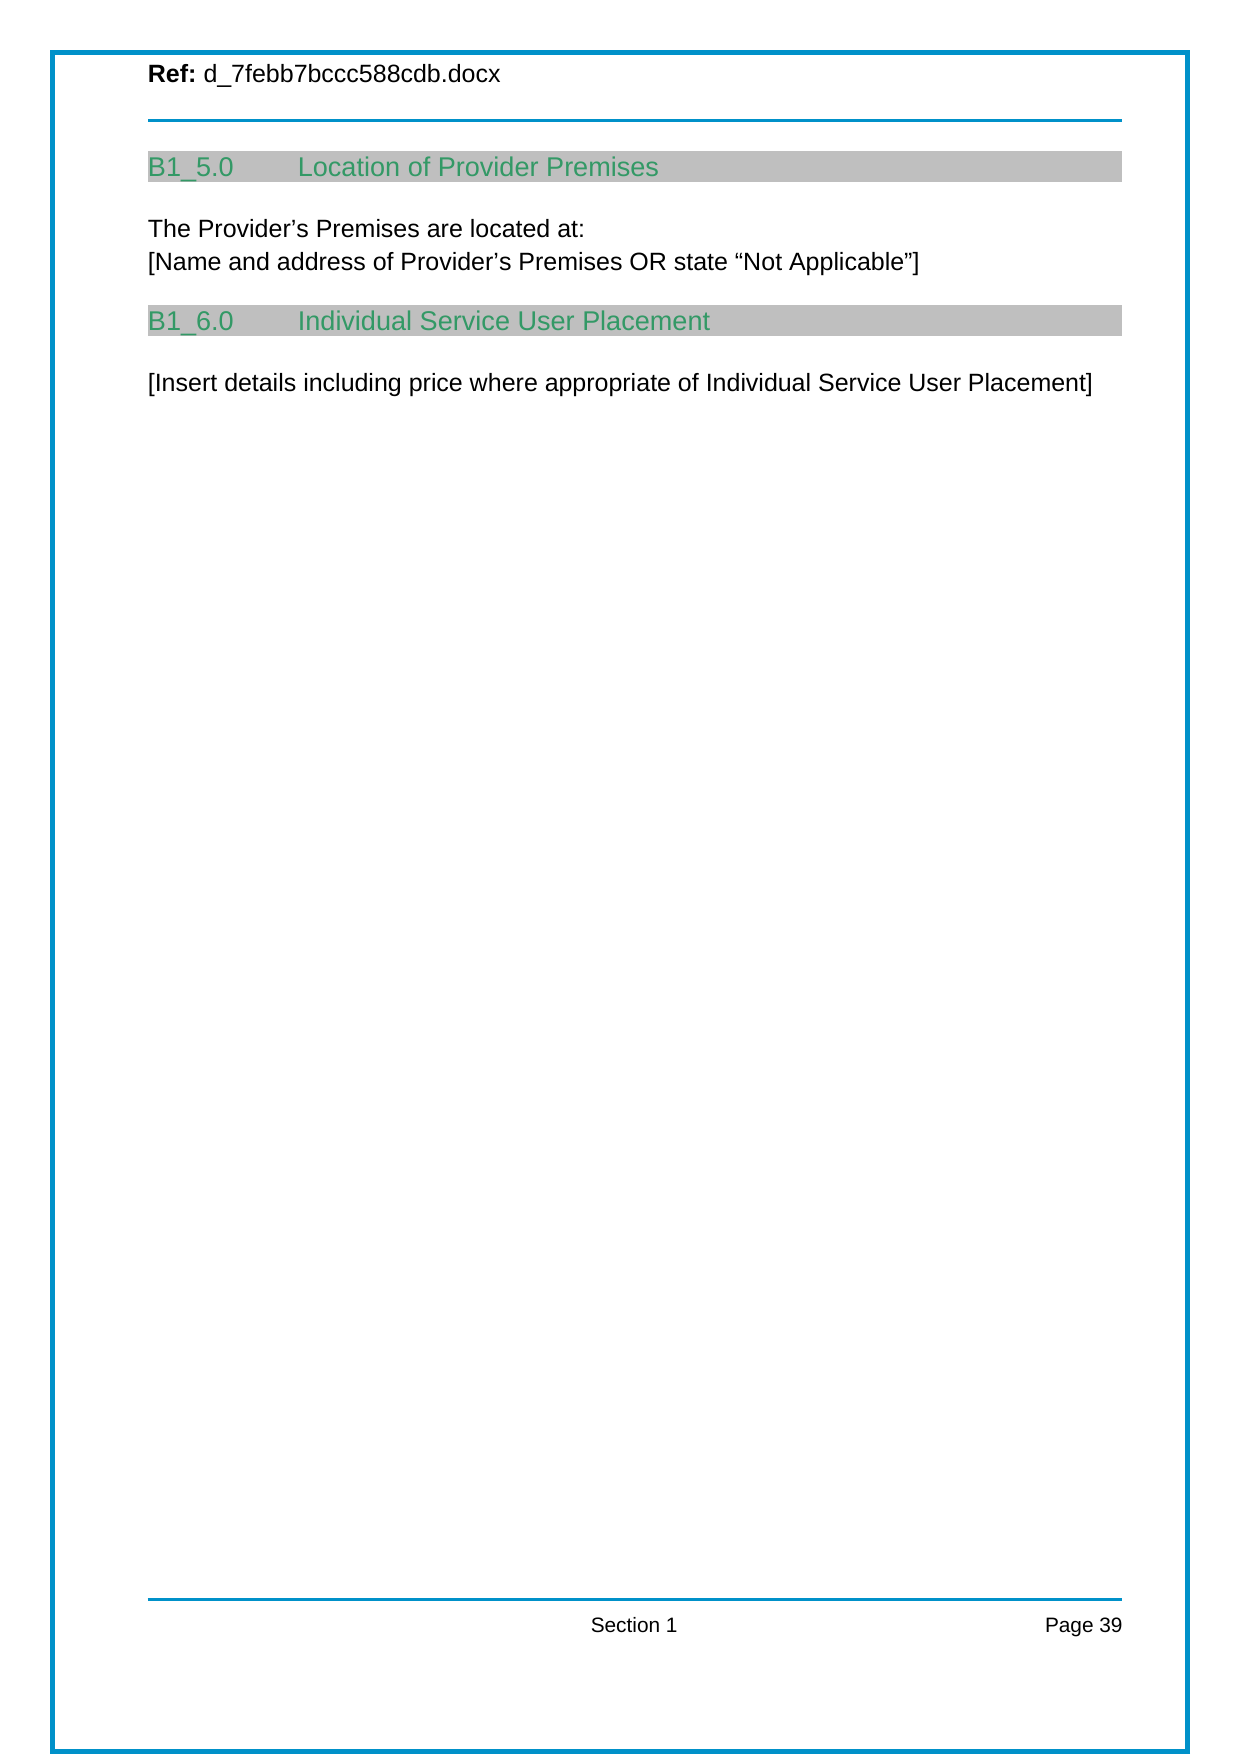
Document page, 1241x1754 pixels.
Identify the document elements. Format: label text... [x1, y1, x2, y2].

text [Name and address of Provider’s Premises OR state “Not Applicable”] [148, 247, 1122, 276]
text The Provider’s Premises are located at: [148, 214, 1122, 243]
subtitle Individual Service User Placement [148, 305, 1122, 336]
text [Insert details including price where appropriate of Individual Service User Placement] [148, 368, 1122, 397]
subtitle Location of Provider Premises [148, 151, 1122, 182]
